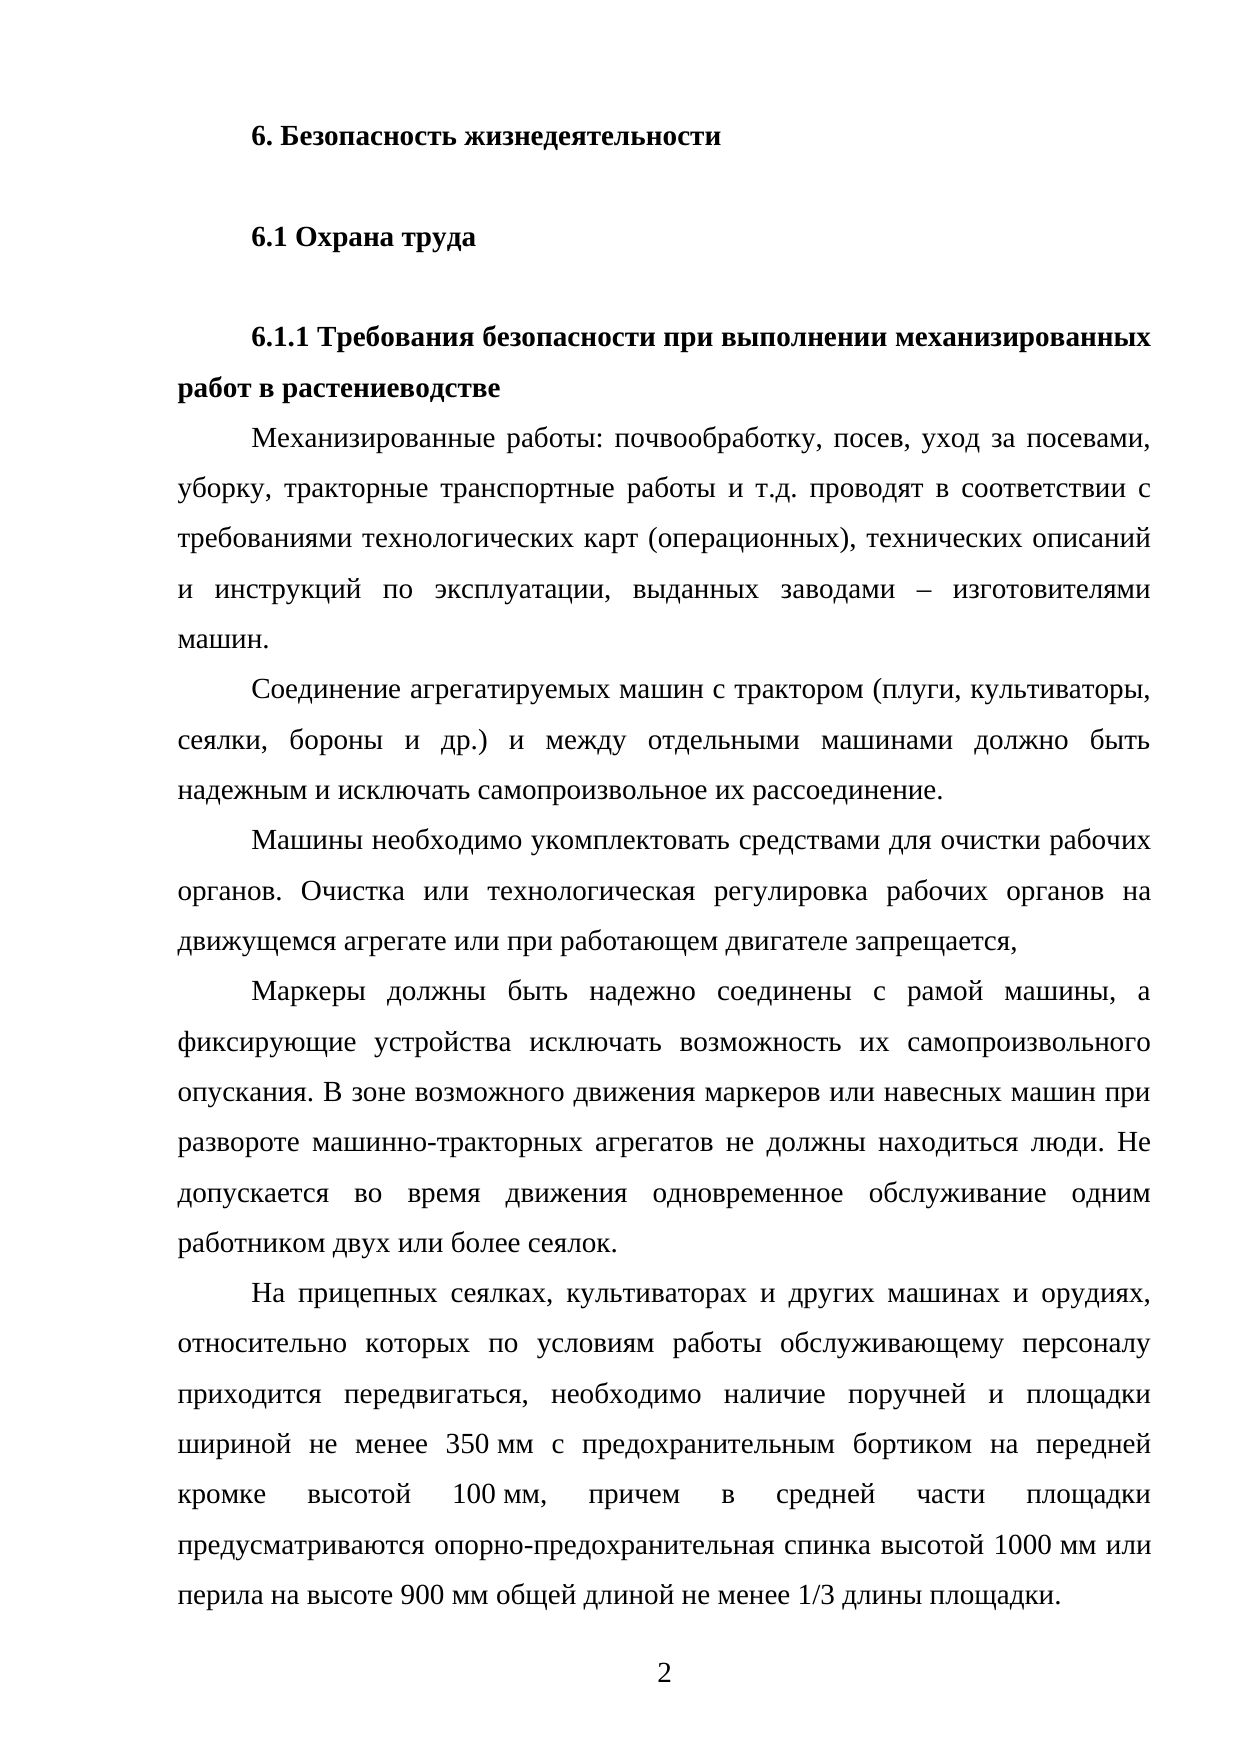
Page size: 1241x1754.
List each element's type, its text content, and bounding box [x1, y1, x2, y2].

text Машины необходимо укомплектовать средствами для очистки рабочих органов. Очистка или технологическая регулировка рабочих органов на движущемся агрегате или при работающем двигателе запрещается, [177, 822, 1152, 957]
subtitle 6.1 Охрана труда [177, 219, 1152, 252]
text Механизированные работы: почвообработку, посев, уход за посевами, уборку, тракторные транспортные работы и т.д. проводят в соответствии с требованиями технологических карт (операционных), технических описаний и инструкций по эксплуатации, выданных заводами – изготовителями машин. [177, 420, 1152, 655]
text Соединение агрегатируемых машин с трактором (плуги, культиваторы, сеялки, бороны и др.) и между отдельными машинами должно быть надежным и исключать самопроизвольное их рассоединение. [177, 672, 1152, 806]
text На прицепных сеялках, культиваторах и других машинах и орудиях, относительно которых по условиям работы обслуживающему персоналу приходится передвигаться, необходимо наличие поручней и площадки шириной не менее 350 мм с предохранительным бортиком на передней кромке высотой 100 мм, причем в средней части площадки предусматриваются опорно-предохранительная спинка высотой 1000 мм или перила на высоте 900 мм общей длиной не менее 1/3 длины площадки. [177, 1275, 1152, 1611]
subtitle 6.1.1 Требования безопасности при выполнении механизированных работ в растениеводстве [177, 319, 1152, 403]
text Маркеры должны быть надежно соединены с рамой машины, а фиксирующие устройства исключать возможность их самопроизвольного опускания. В зоне возможного движения маркеров или навесных машин при развороте машинно-тракторных агрегатов не должны находиться люди. Не допускается во время движения одновременное обслуживание одним работником двух или более сеялок. [177, 973, 1152, 1258]
subtitle 6. Безопасность жизнедеятельности [177, 118, 1152, 152]
